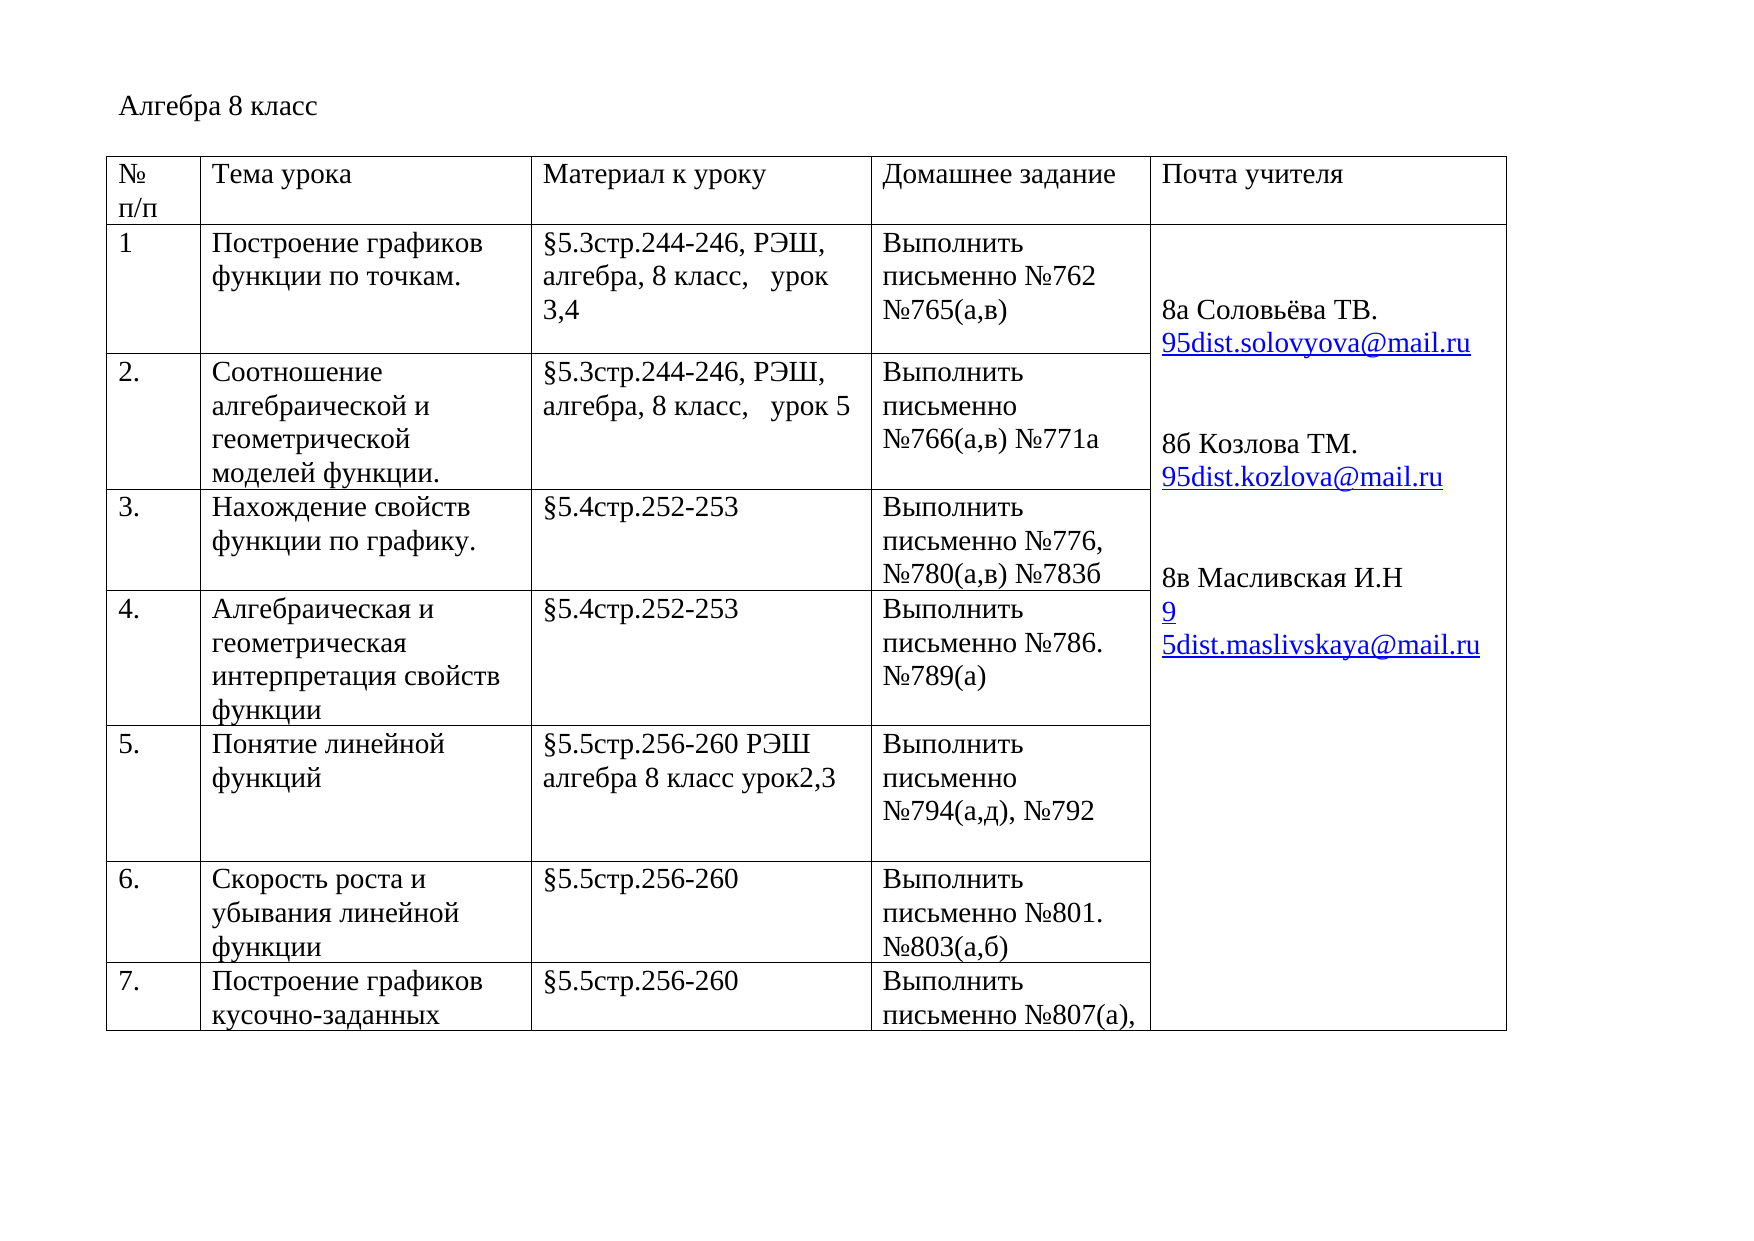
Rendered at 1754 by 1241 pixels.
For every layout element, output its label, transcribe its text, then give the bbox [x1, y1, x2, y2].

table_header Тема урока [201, 157, 531, 224]
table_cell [872, 963, 1150, 1030]
table_cell Скорость роста и убывания линейной функции [201, 862, 531, 962]
table_cell Понятие линейной функций [201, 726, 531, 861]
table_header Домашнее задание [872, 157, 1150, 224]
table_cell Выполнить письменно №801. №803(а,б) [872, 862, 1150, 962]
table_cell 7. [107, 963, 200, 1030]
table_cell §5.5стр.256-260 [532, 862, 871, 962]
table_header № п/п [107, 157, 200, 224]
table_cell 1 [107, 225, 200, 353]
table_cell Нахождение свойств функции по графику. [201, 490, 531, 590]
table_cell 4. [107, 591, 200, 725]
table_cell Выполнить письменно №786. №789(а) [872, 591, 1150, 725]
table_cell 2. [107, 354, 200, 488]
table_cell §5.4стр.252-253 [532, 490, 871, 590]
text Алгебра 8 класс [118, 88, 1636, 122]
table_cell Алгебраическая и геометрическая интерпретация свойств функции [201, 591, 531, 725]
table_header Почта учителя [1151, 157, 1506, 224]
table_cell §5.3стр.244-246, РЭШ, алгебра, 8 класс, урок 5 [532, 354, 871, 488]
table_cell Выполнить письменно №766(а,в) №771а [872, 354, 1150, 488]
table_cell §5.5стр.256-260 [532, 963, 871, 1030]
table_cell Выполнить письменно №794(а,д), №792 [872, 726, 1150, 861]
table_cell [201, 963, 531, 1030]
table_cell 8а Соловьёва ТВ. 95dist.solovyova@mail.ru 8б Козлова ТМ. 95dist.kozlova@mail.ru 8в Масливская И.Н 95dist.maslivskaya@mail.ru [1151, 225, 1506, 1030]
table_cell Построение графиков функции по точкам. [201, 225, 531, 353]
table_cell 6. [107, 862, 200, 962]
table_cell Выполнить письменно №776, №780(а,в) №783б [872, 490, 1150, 590]
table_cell §5.4стр.252-253 [532, 591, 871, 725]
table_cell Выполнить письменно №762 №765(а,в) [872, 225, 1150, 353]
table_cell Соотношение алгебраической и геометрической моделей функции. [201, 354, 531, 488]
table_cell §5.5стр.256-260 РЭШ алгебра 8 класс урок2,3 [532, 726, 871, 861]
table_cell 5. [107, 726, 200, 861]
table_header Материал к уроку [532, 157, 871, 224]
table_cell 3. [107, 490, 200, 590]
table_cell §5.3стр.244-246, РЭШ, алгебра, 8 класс, урок 3,4 [532, 225, 871, 353]
